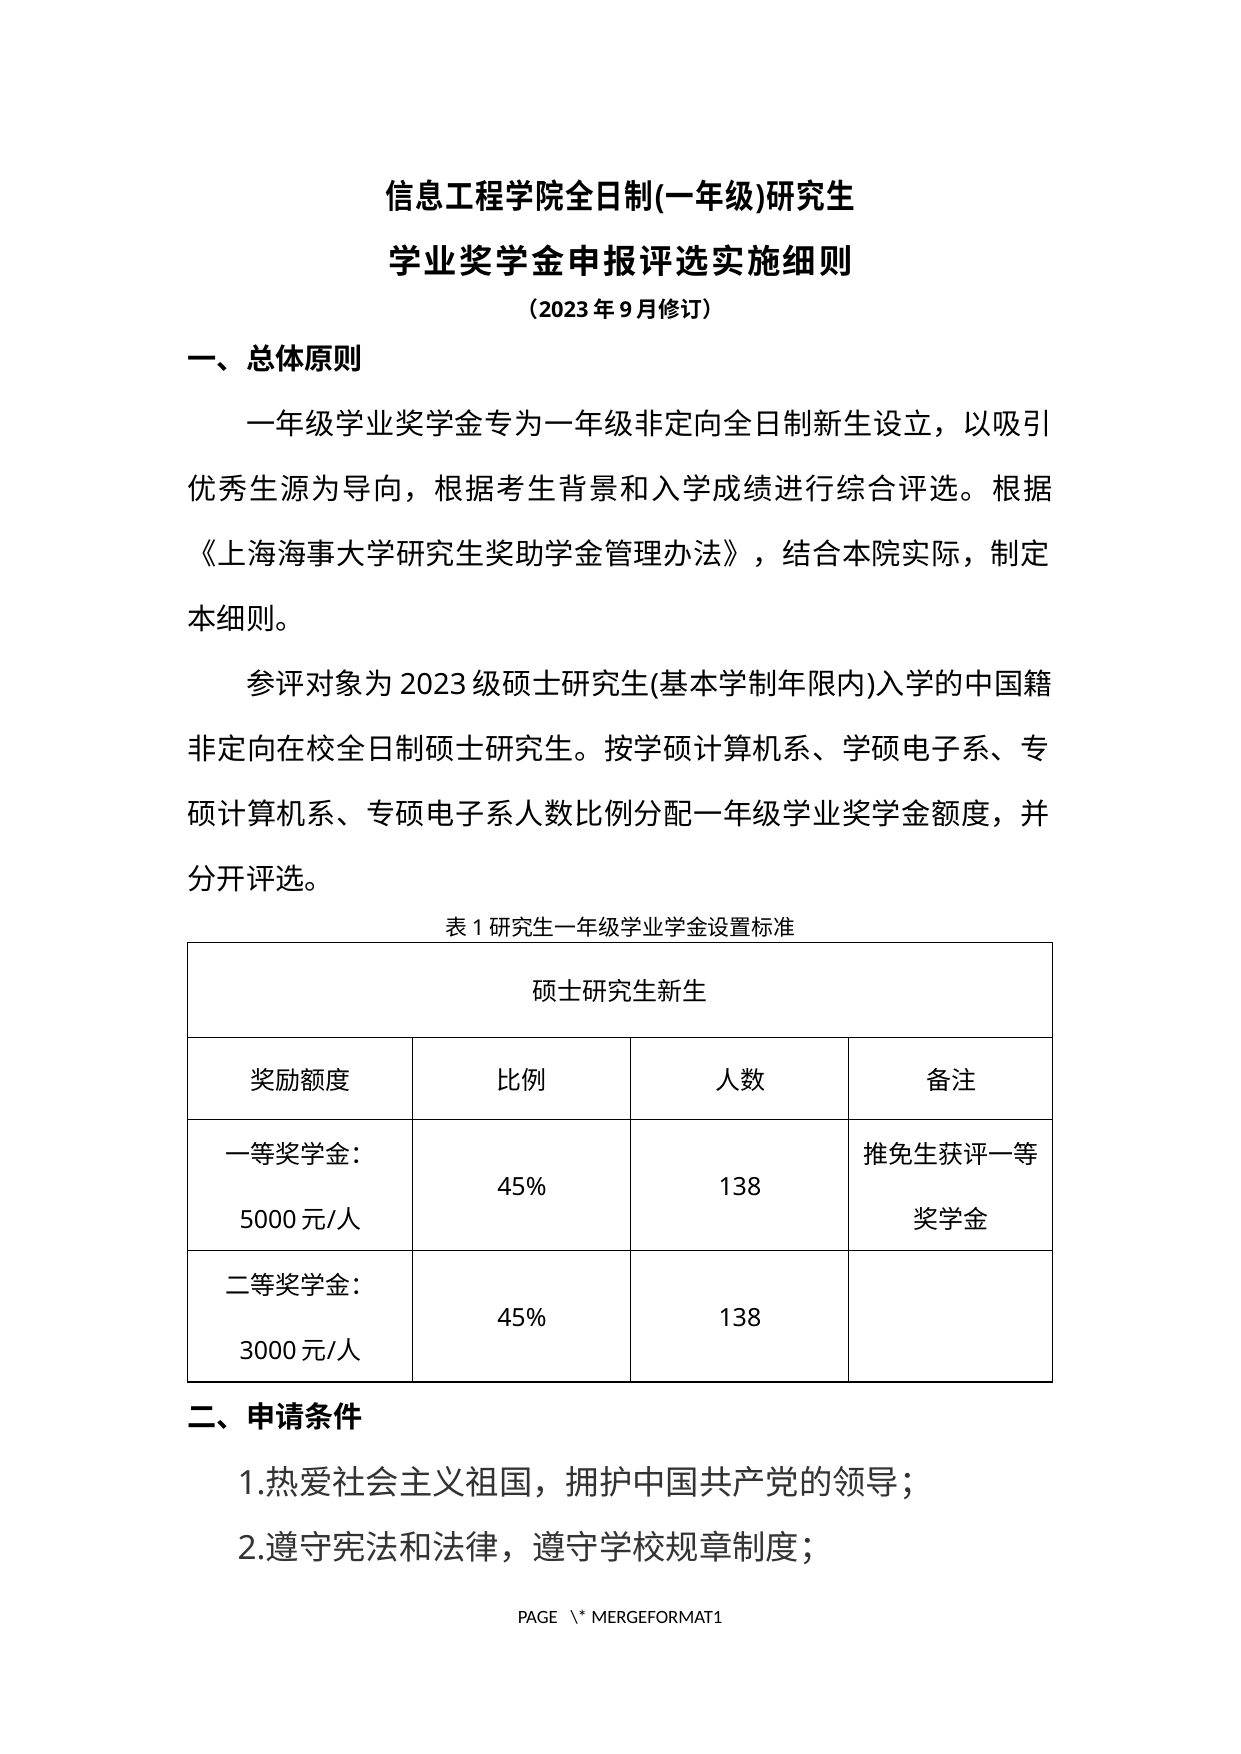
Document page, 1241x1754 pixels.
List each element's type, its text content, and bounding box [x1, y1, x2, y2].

text 1.热爱社会主义祖国，拥护中国共产党的领导； [187, 1447, 1053, 1512]
text （2023年9月修订） [187, 292, 1053, 324]
table_cell 人数 [631, 1038, 848, 1119]
table_cell 一等奖学金：5000元/人 [188, 1120, 412, 1250]
text 一、总体原则 [187, 324, 1053, 389]
text 一年级学业奖学金专为一年级非定向全日制新生设立，以吸引优秀生源为导向，根据考生背景和入学成绩进行综合评选。根据《上海海事大学研究生奖助学金管理办法》，结合本院实际，制定本细则。 [187, 389, 1053, 649]
table_cell 45% [413, 1120, 630, 1250]
table_cell 138 [631, 1120, 848, 1250]
table_header 硕士研究生新生 [188, 943, 1052, 1037]
table_cell 奖励额度 [188, 1038, 412, 1119]
table_cell 备注 [849, 1038, 1052, 1119]
text 2.遵守宪法和法律，遵守学校规章制度； [187, 1512, 1053, 1577]
text 二、申请条件 [187, 1383, 1053, 1447]
text 学业奖学金申报评选实施细则 [187, 227, 1053, 292]
text 参评对象为2023级硕士研究生(基本学制年限内)入学的中国籍非定向在校全日制硕士研究生。按学硕计算机系、学硕电子系、专硕计算机系、专硕电子系人数比例分配一年级学业奖学金额度，并分开评选。 [187, 649, 1053, 909]
table_cell 45% [413, 1251, 630, 1381]
table_cell 比例 [413, 1038, 630, 1119]
table_cell 推免生获评一等奖学金 [849, 1120, 1052, 1250]
table_cell [849, 1251, 1052, 1381]
text 表 1 研究生一年级学业学金设置标准 [187, 909, 1053, 942]
table_cell 138 [631, 1251, 848, 1381]
table_cell 二等奖学金：3000元/人 [188, 1251, 412, 1381]
text 信息工程学院全日制(一年级)研究生 [187, 162, 1053, 227]
